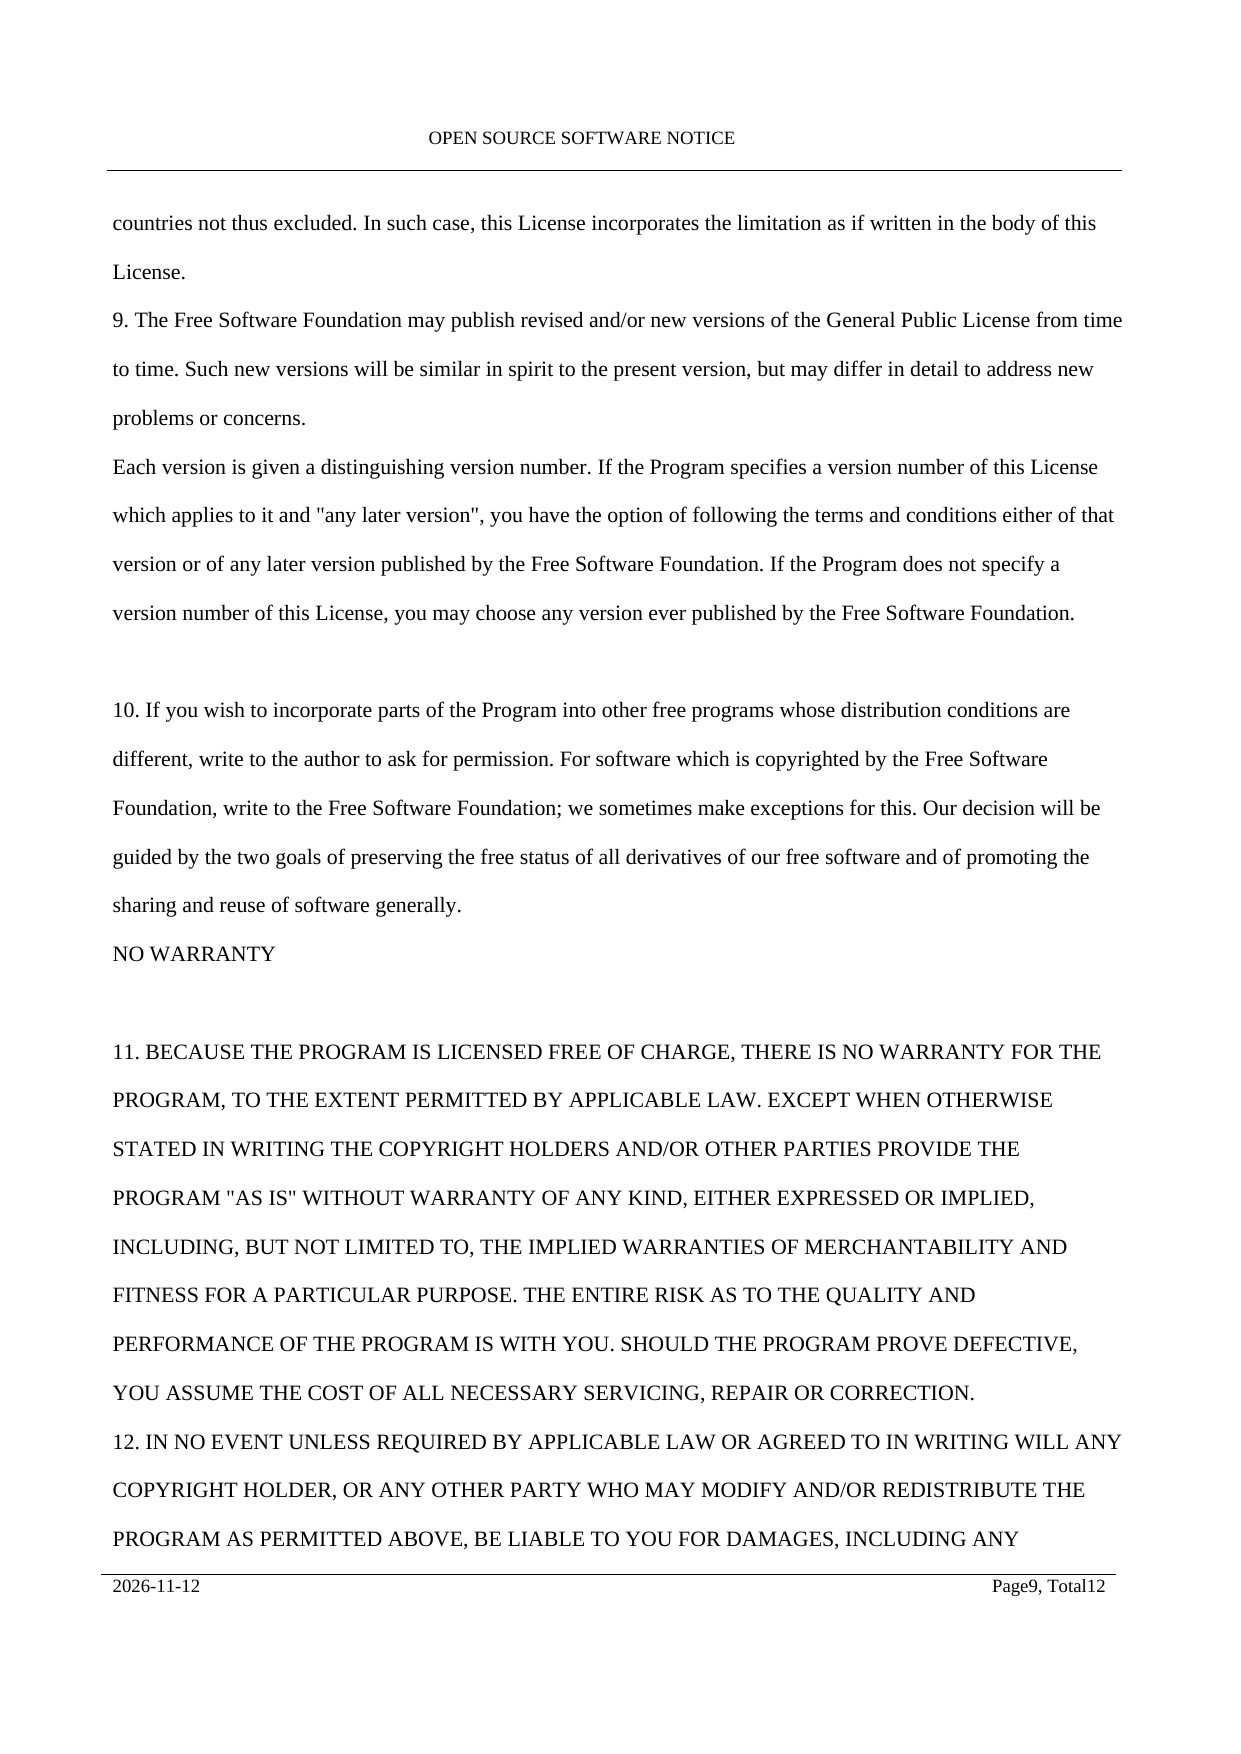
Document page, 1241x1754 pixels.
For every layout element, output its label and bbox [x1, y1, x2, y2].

text [112, 206, 1128, 1555]
